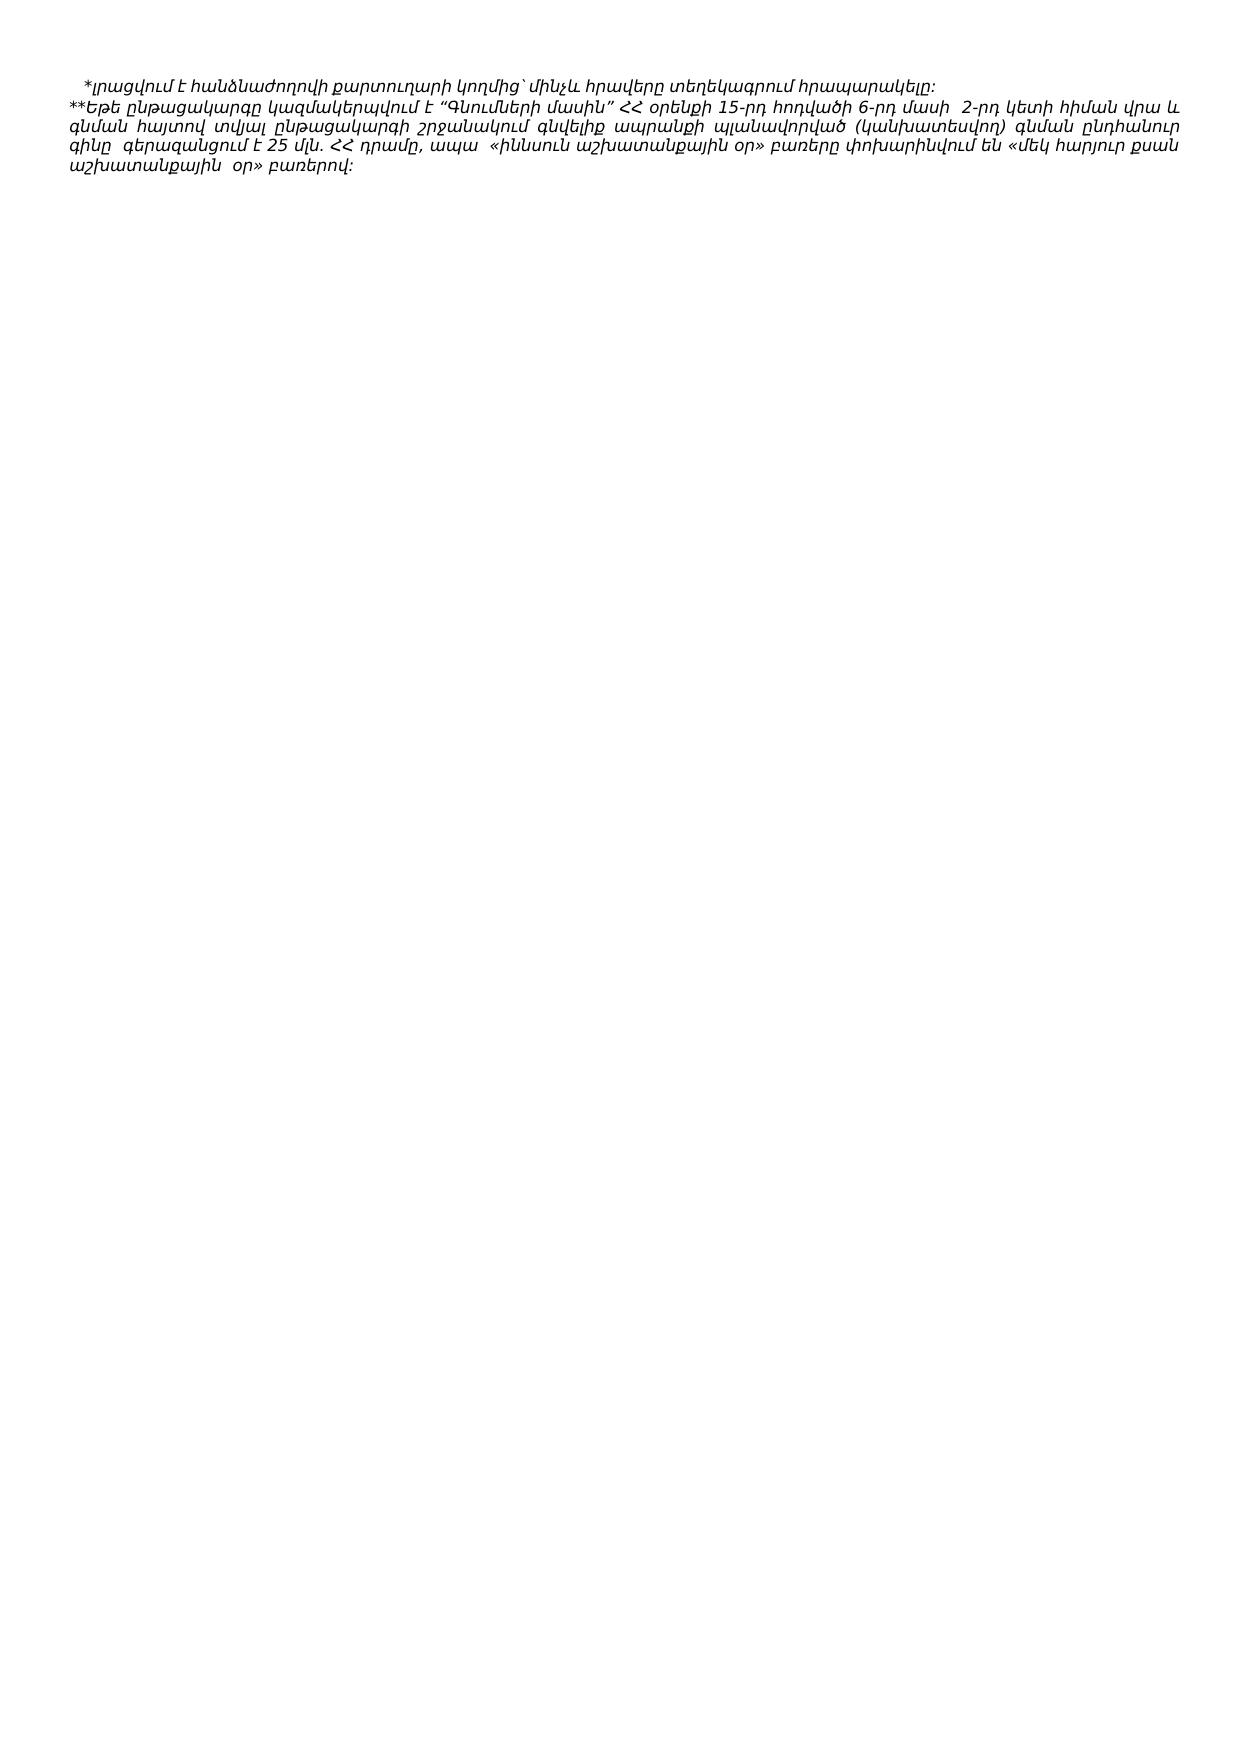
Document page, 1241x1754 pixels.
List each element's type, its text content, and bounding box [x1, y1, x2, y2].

text **Եթե ընթացակարգը կազմակերպվում է “Գնումների մասին” ՀՀ օրենքի 15-րդ հոդվածի 6-րդ մասի 2-րդ կետի հիման վրա և գնման հայտով տվյալ ընթացակարգի շրջանակում գնվելիք ապրանքի պլանավորված (կանխատեսվող) գնման ընդհանուր գինը գերազանցում է 25 մլն. ՀՀ դրամը, ապա «իննսուն աշխատանքային օր» բառերը փոխարինվում են «մեկ հարյուր քսան աշխատանքային օր» բառերով: [69, 98, 1181, 175]
text *լրացվում է հանձնաժողովի քարտուղարի կողմից` մինչև հրավերը տեղեկագրում հրապարակելը: [69, 75, 1181, 98]
